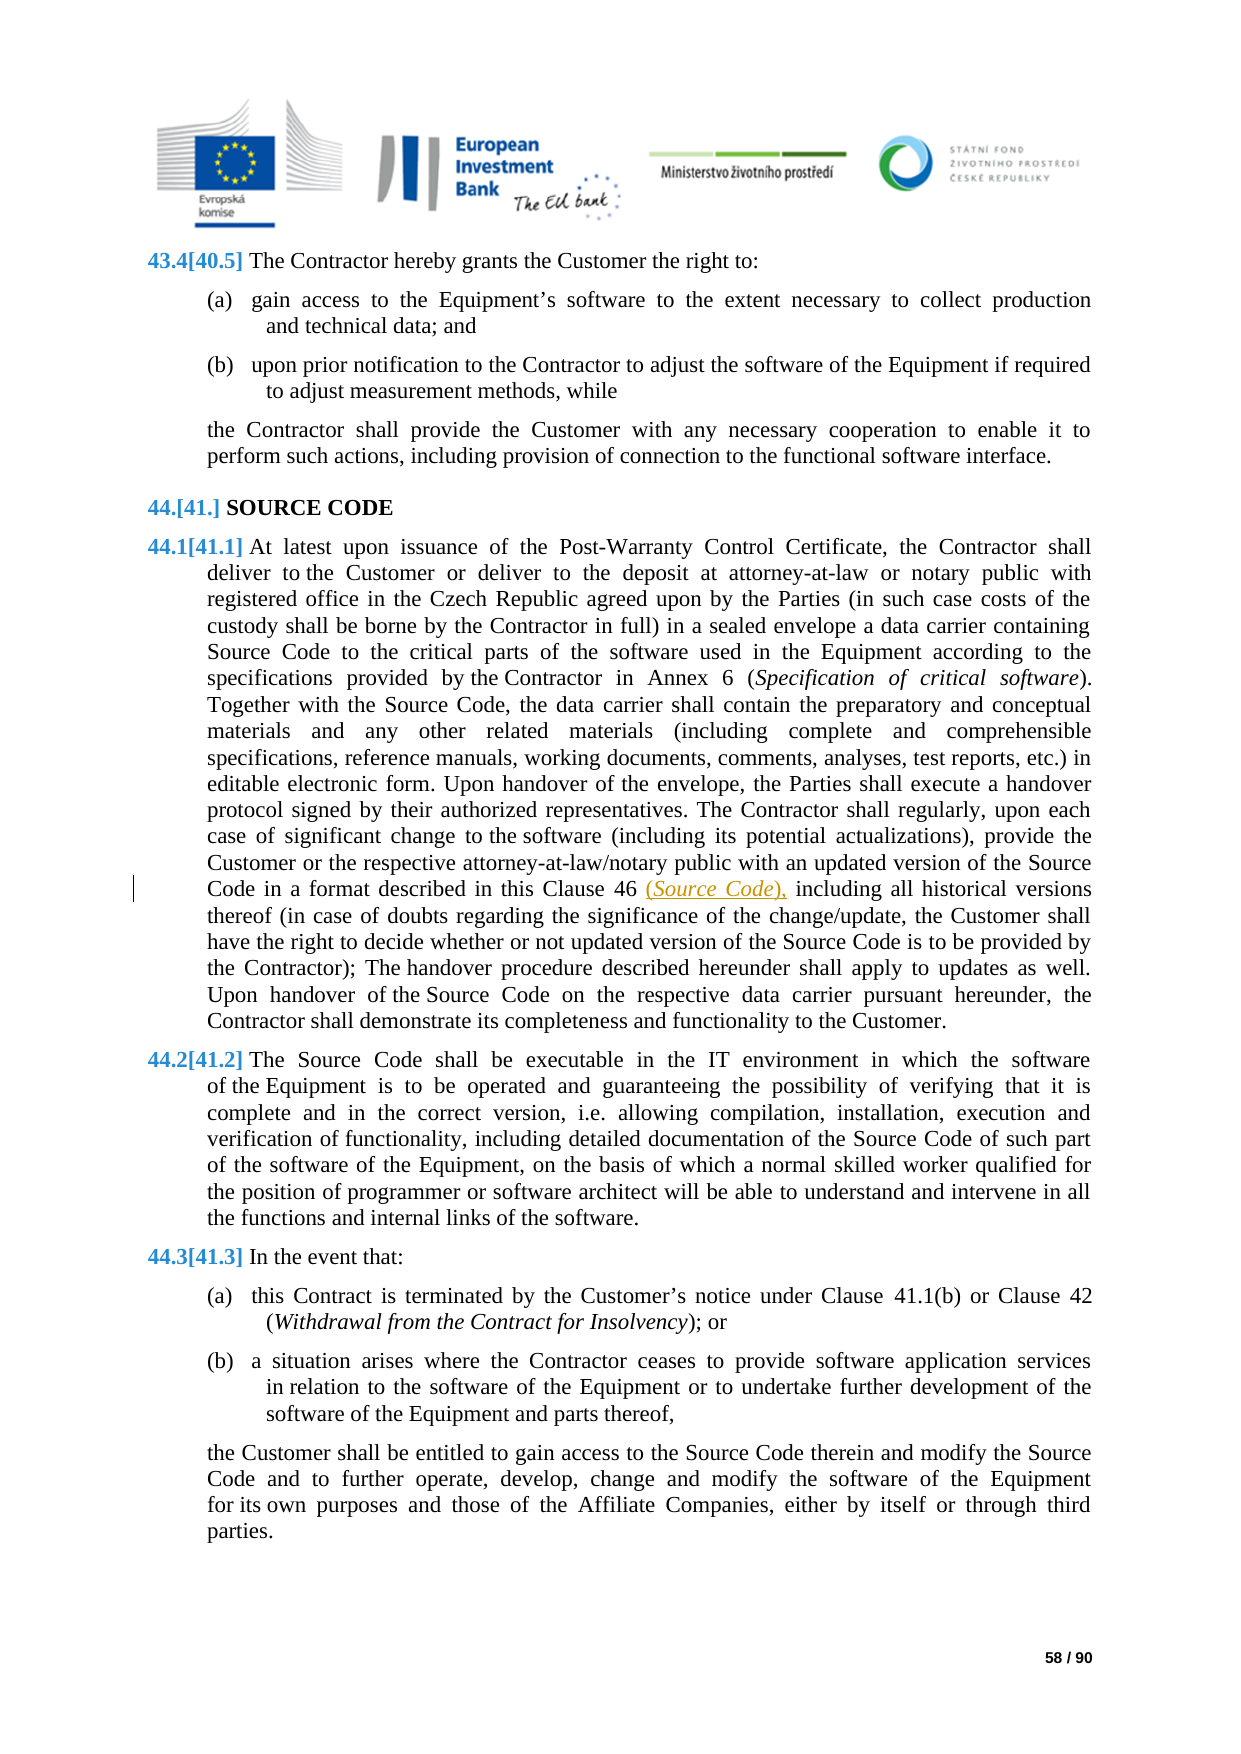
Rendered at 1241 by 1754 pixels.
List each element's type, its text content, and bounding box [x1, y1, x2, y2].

text The Source Code shall be executable in the IT environment in which the software of the Equipment is to be operated and guaranteeing the possibility of verifying that it is complete and in the correct version, i.e. allowing compilation, installation, execution and verification of functionality, including detailed documentation of the Source Code of such part of the software of the Equipment, on the basis of which a normal skilled worker qualified for the position of programmer or software architect will be able to understand and intervene in all the functions and internal links of the software. [148, 1046, 1092, 1230]
text upon prior notification to the Contractor to adjust the software of the Equipment if required to adjust measurement methods, while [207, 351, 1092, 404]
text At latest upon issuance of the Post-Warranty Control Certificate, the Contractor shall deliver to the Customer or deliver to the deposit at attorney-at-law or notary public with registered office in the Czech Republic agreed upon by the Parties (in such case costs of the custody shall be borne by the Contractor in full) in a sealed envelope a data carrier containing Source Code to the critical parts of the software used in the Equipment according to the specifications provided by the Contractor in Annex 6 (Specification of critical software). Together with the Source Code, the data carrier shall contain the preparatory and conceptual materials and any other related materials (including complete and comprehensible specifications, reference manuals, working documents, comments, analyses, test reports, etc.) in editable electronic form. Upon handover of the envelope, the Parties shall execute a handover protocol signed by their authorized representatives. The Contractor shall regularly, upon each case of significant change to the software (including its potential actualizations), provide the Customer or the respective attorney-at-law/notary public with an updated version of the Source Code in a format described in this Clause 45 including all historical versions thereof (in case of doubts regarding the significance of the change/update, the Customer shall have the right to decide whether or not updated version of the Source Code is to be provided by the Contractor); The handover procedure described hereunder shall apply to updates as well. Upon handover of the Source Code on the respective data carrier pursuant hereunder, the Contractor shall demonstrate its completeness and functionality to the Customer. [148, 533, 1092, 1033]
text gain access to the Equipment’s software to the extent necessary to collect production and technical data; and [207, 286, 1092, 338]
text SOURCE CODE [148, 494, 1092, 520]
text In the event that: [148, 1243, 1092, 1269]
text the Contractor shall provide the Customer with any necessary cooperation to enable it to perform such actions, including provision of connection to the functional software interface. [207, 416, 1092, 469]
text The Contractor hereby grants the Customer the right to: [148, 247, 1092, 273]
text this Contract is terminated by the Customer’s notice under Clause 40.1(b) or Clause 41 (Withdrawal from the Contract for Insolvency); or [207, 1282, 1092, 1334]
text a situation arises where the Contractor ceases to provide software application services in relation to the software of the Equipment or to undertake further development of the software of the Equipment and parts thereof, [207, 1347, 1092, 1426]
text the Customer shall be entitled to gain access to the Source Code therein and modify the Source Code and to further operate, develop, change and modify the software of the Equipment for its own purposes and those of the Affiliate Companies, either by itself or through third parties. [207, 1438, 1092, 1544]
picture [147, 87, 1093, 235]
